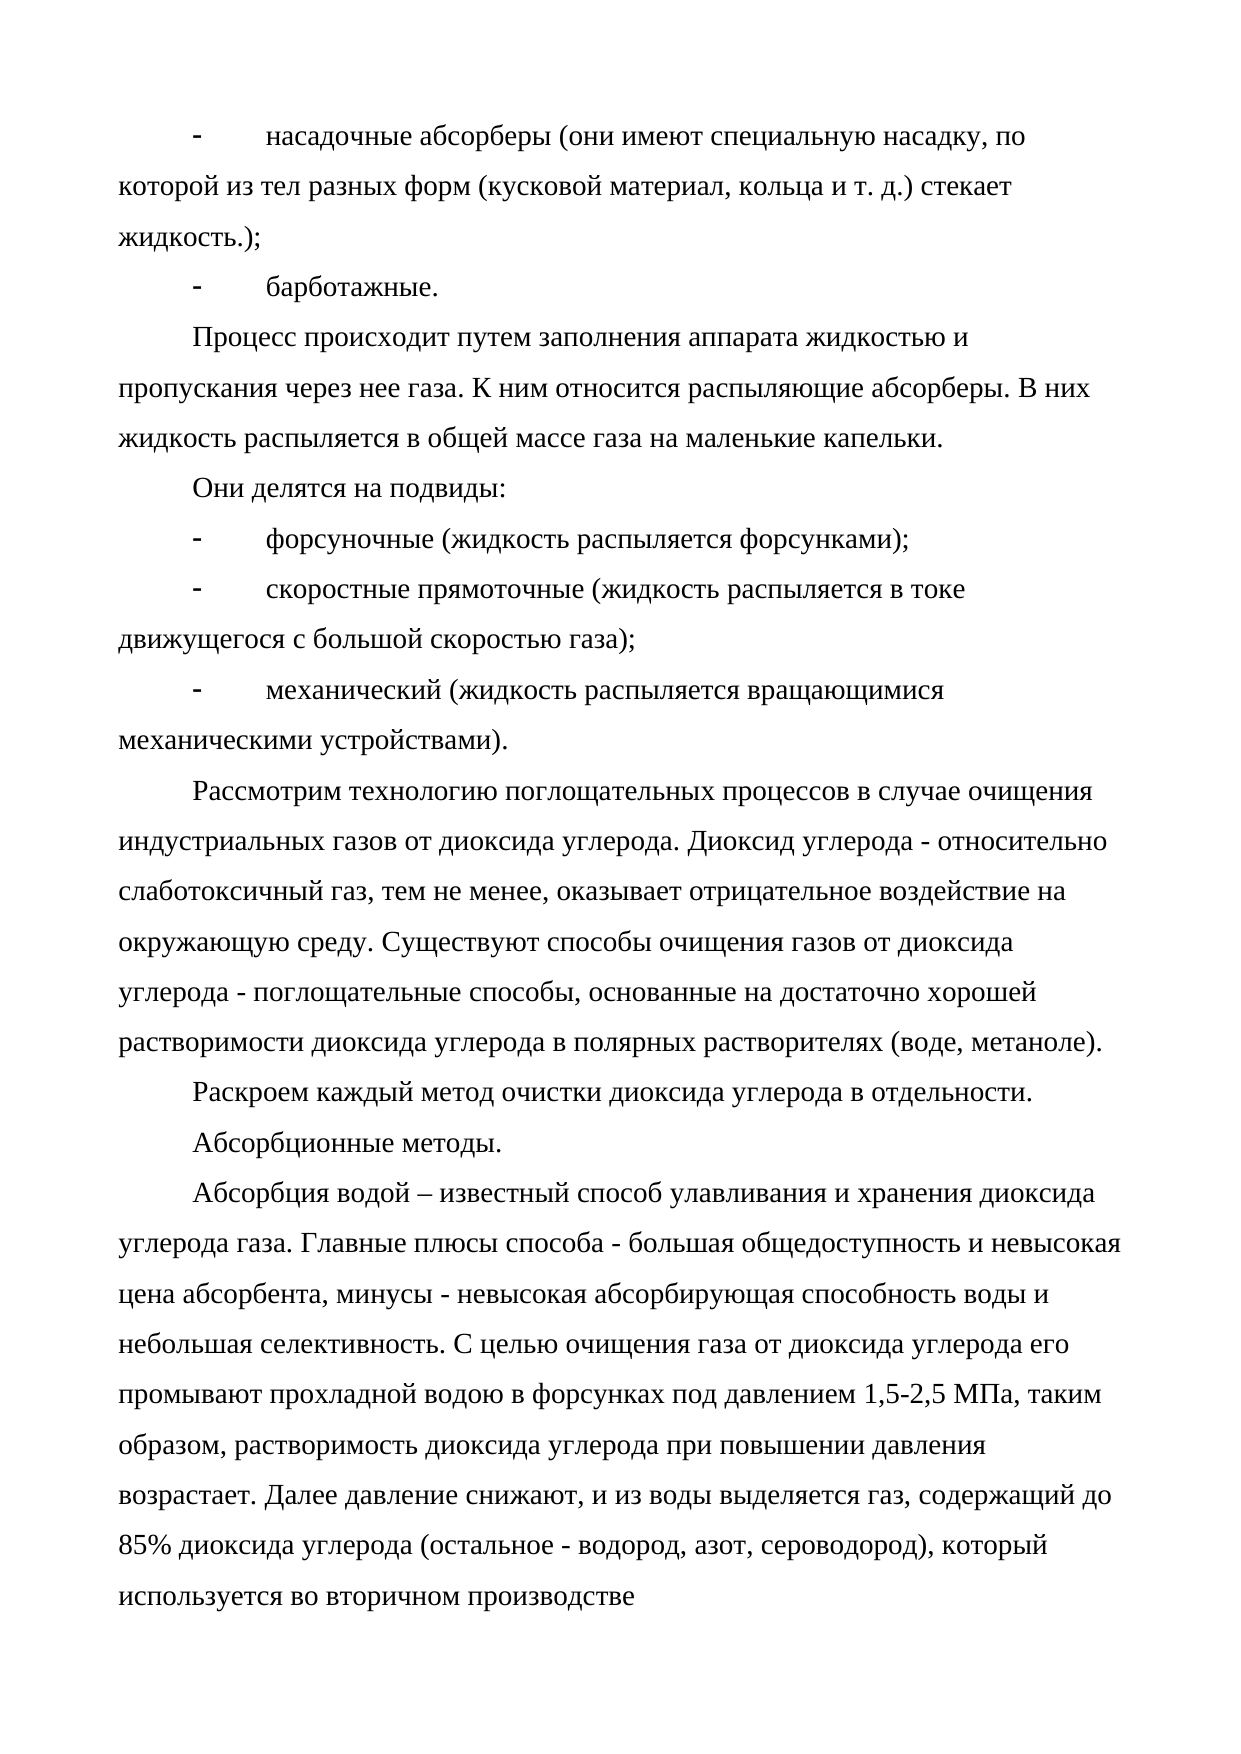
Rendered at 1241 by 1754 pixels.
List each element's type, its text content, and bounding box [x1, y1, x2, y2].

list форсуночные (жидкость распыляется форсунками); [118, 521, 1122, 554]
list барботажные. [118, 269, 1122, 303]
text Процесс происходит путем заполнения аппарата жидкостью и пропускания через нее газа. К ним относится распыляющие абсорберы. В них жидкость распыляется в общей массе газа на маленькие капельки. [118, 319, 1122, 454]
text Раскроем каждый метод очистки диоксида углерода в отдельности. [118, 1074, 1122, 1108]
text Они делятся на подвиды: [118, 471, 1122, 504]
text Рассмотрим технологию поглощательных процессов в случае очищения индустриальных газов от диоксида углерода. Диоксид углерода - относительно слаботоксичный газ, тем не менее, оказывает отрицательное воздействие на окружающую среду. Существуют способы очищения газов от диоксида углерода - поглощательные способы, основанные на достаточно хорошей растворимости диоксида углерода в полярных растворителях (воде, метаноле). [118, 773, 1122, 1058]
text Абсорбционные методы. [118, 1125, 1122, 1158]
list скоростные прямоточные (жидкость распыляется в токе движущегося с большой скоростью газа); [118, 571, 1122, 655]
list механический (жидкость распыляется вращающимися механическими устройствами). [118, 672, 1122, 756]
list насадочные абсорберы (они имеют специальную насадку, по которой из тел разных форм (кусковой материал, кольца и т. д.) стекает жидкость.); [118, 118, 1122, 252]
text Абсорбция водой – известный способ улавливания и хранения диоксида углерода газа. Главные плюсы способа - большая общедоступность и невысокая цена абсорбента, минусы - невысокая абсорбирующая способность воды и небольшая селективность. С целью очищения газа от диоксида углерода его промывают прохладной водою в форсунках под давлением 1,5-2,5 МПа, таким образом, растворимость диоксида углерода при повышении давления возрастает. Далее давление снижают, и из воды выделяется газ, содержащий до 85% диоксида углерода (остальное - водород, азот, сероводород), который используется во вторичном производстве [118, 1175, 1122, 1611]
